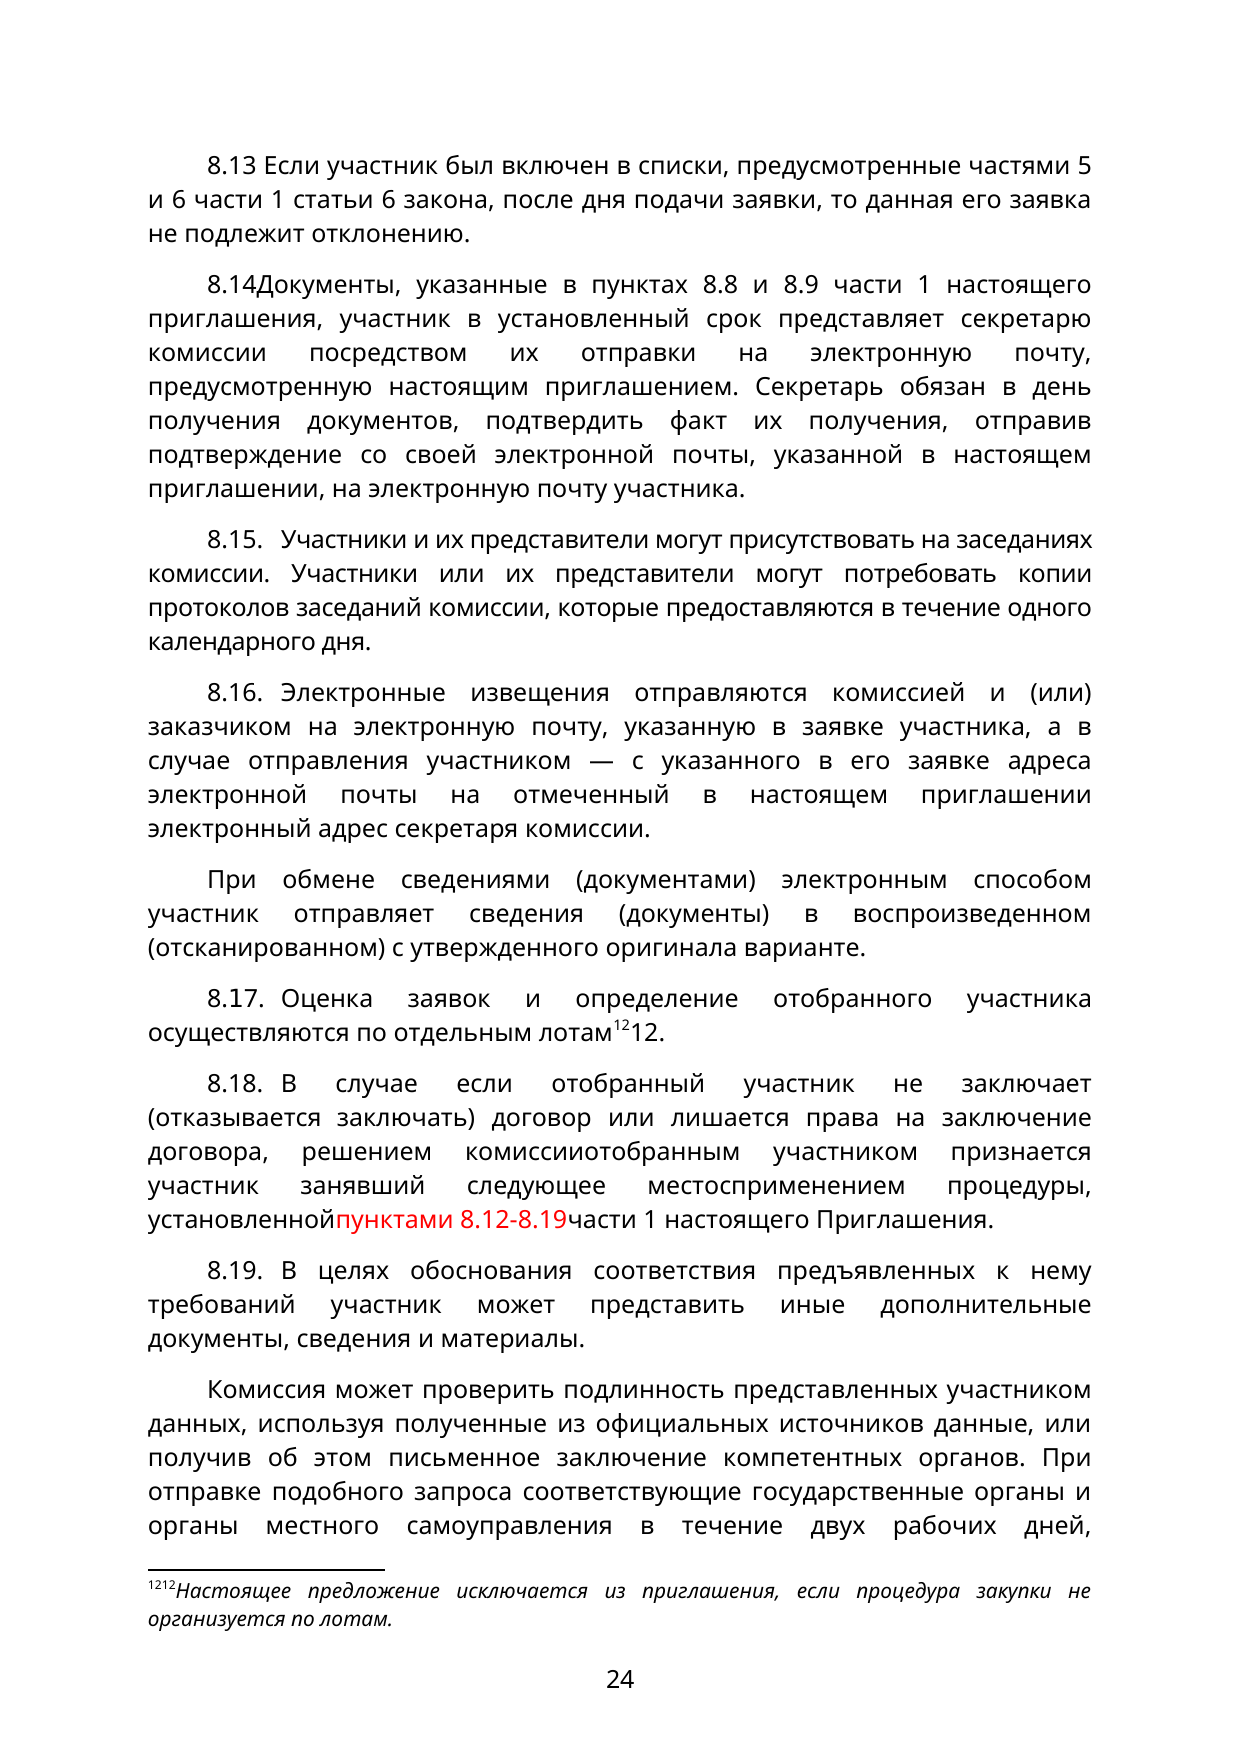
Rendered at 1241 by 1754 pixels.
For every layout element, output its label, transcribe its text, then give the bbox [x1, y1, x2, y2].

text 8.18. В случае если отобранный участник не заключает (отказывается заключать) договор или лишается права на заключение договора, решением комиссииотобранным участником признается участник занявший следующее местосприменением процедуры, установленнойпунктами 8.12-8.19части 1 настоящего Приглашения. [148, 1065, 1092, 1236]
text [148, 1371, 1092, 1542]
text 8.15. Участники и их представители могут присутствовать на заседаниях комиссии. Участники или их представители могут потребовать копии протоколов заседаний комиссии, которые предоставляются в течение одного календарного дня. [148, 522, 1092, 658]
text 8.19. В целях обоснования соответствия предъявленных к нему требований участник может представить иные дополнительные документы, сведения и материалы. [148, 1252, 1092, 1354]
text При обмене сведениями (документами) электронным способом участник отправляет сведения (документы) в воспроизведенном (отсканированном) с утвержденного оригинала варианте. [148, 862, 1092, 964]
text 8.16. Электронные извещения отправляются комиссией и (или) заказчиком на электронную почту, указанную в заявке участника, а в случае отправления участником — с указанного в его заявке адреса электронной почты на отмеченный в настоящем приглашении электронный адрес секретаря комиссии. [148, 674, 1092, 845]
text 8.13 Если участник был включен в списки, предусмотренные частями 5 и 6 части 1 статьи 6 закона, после дня подачи заявки, то данная его заявка не подлежит отклонению. [148, 148, 1092, 250]
text 8.17. Оценка заявок и определение отобранного участника осуществляются по отдельным лотам12. [148, 980, 1092, 1048]
text 8.14Документы, указанные в пунктах 8.8 и 8.9 части 1 настоящего приглашения, участник в установленный срок представляет секретарю комиссии посредством их отправки на электронную почту, предусмотренную настоящим приглашением. Секретарь обязан в день получения документов, подтвердить факт их получения, отправив подтверждение со своей электронной почты, указанной в настоящем приглашении, на электронную почту участника. [148, 267, 1092, 505]
